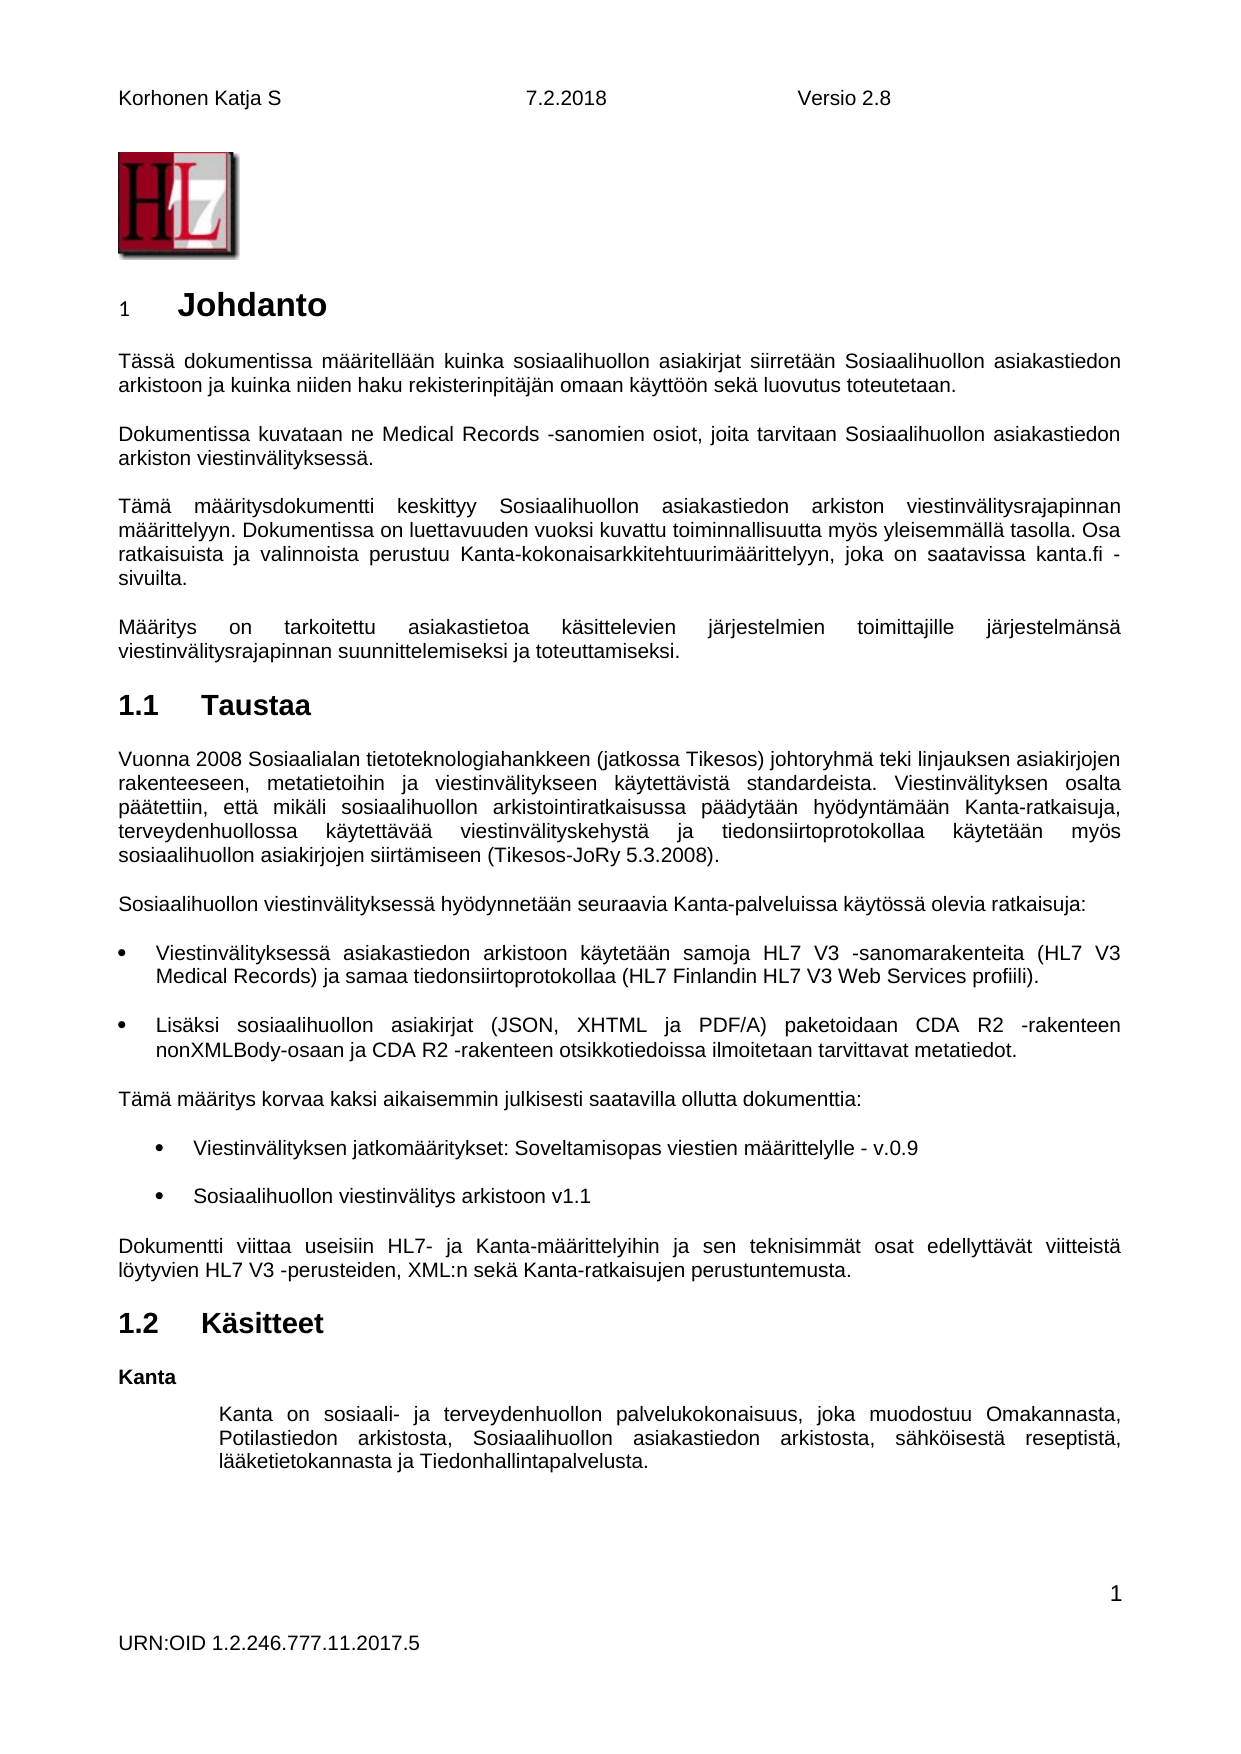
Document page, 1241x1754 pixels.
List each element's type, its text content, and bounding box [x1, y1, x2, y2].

text Kanta [118, 1365, 1122, 1389]
text Määritys on tarkoitettu asiakastietoa käsittelevien järjestelmien toimittajille järjestelmänsä viestinvälitysrajapinnan suunnittelemiseksi ja toteuttamiseksi. [118, 615, 1122, 663]
text Tämä määritysdokumentti keskittyy Sosiaalihuollon asiakastiedon arkiston viestinvälitysrajapinnan määrittelyyn. Dokumentissa on luettavuuden vuoksi kuvattu toiminnallisuutta myös yleisemmällä tasolla. Osa ratkaisuista ja valinnoista perustuu Kanta-kokonaisarkkitehtuurimäärittelyyn, joka on saatavissa kanta.fi -sivuilta. [118, 494, 1122, 590]
subtitle Taustaa [118, 688, 1122, 722]
text Dokumentissa kuvataan ne Medical Records -sanomien osiot, joita tarvitaan Sosiaalihuollon asiakastiedon arkiston viestinvälityksessä. [118, 421, 1122, 469]
list Sosiaalihuollon viestinvälitys arkistoon v1.1 [156, 1184, 1122, 1208]
text Kanta on sosiaali- ja terveydenhuollon palvelukokonaisuus, joka muodostuu Omakannasta, Potilastiedon arkistosta, Sosiaalihuollon asiakastiedon arkistosta, sähköisestä reseptistä, lääketietokannasta ja Tiedonhallintapalvelusta. [218, 1401, 1122, 1473]
subtitle Käsitteet [118, 1306, 1122, 1340]
list Lisäksi sosiaalihuollon asiakirjat (JSON, XHTML ja PDF/A) paketoidaan CDA R2 -rakenteen nonXMLBody-osaan ja CDA R2 -rakenteen otsikkotiedoissa ilmoitetaan tarvittavat metatiedot. [118, 1013, 1122, 1061]
text Vuonna 2008 Sosiaalialan tietoteknologiahankkeen (jatkossa Tikesos) johtoryhmä teki linjauksen asiakirjojen rakenteeseen, metatietoihin ja viestinvälitykseen käytettävistä standardeista. Viestinvälityksen osalta päätettiin, että mikäli sosiaalihuollon arkistointiratkaisussa päädytään hyödyntämään Kanta-ratkaisuja, terveydenhuollossa käytettävää viestinvälityskehystä ja tiedonsiirtoprotokollaa käytetään myös sosiaalihuollon asiakirjojen siirtämiseen (Tikesos-JoRy 5.3.2008). [118, 747, 1122, 866]
text Sosiaalihuollon viestinvälityksessä hyödynnetään seuraavia Kanta-palveluissa käytössä olevia ratkaisuja: [118, 891, 1122, 915]
text Tässä dokumentissa määritellään kuinka sosiaalihuollon asiakirjat siirretään Sosiaalihuollon asiakastiedon arkistoon ja kuinka niiden haku rekisterinpitäjän omaan käyttöön sekä luovutus toteutetaan. [118, 348, 1122, 396]
picture [118, 152, 241, 260]
list Viestinvälityksessä asiakastiedon arkistoon käytetään samoja HL7 V3 -sanomarakenteita (HL7 V3 Medical Records) ja samaa tiedonsiirtoprotokollaa (HL7 Finlandin HL7 V3 Web Services profiili). [118, 940, 1122, 988]
list Viestinvälityksen jatkomääritykset: Soveltamisopas viestien määrittelylle - v.0.9 [156, 1135, 1122, 1159]
subtitle Johdanto [118, 285, 1122, 323]
text Tämä määritys korvaa kaksi aikaisemmin julkisesti saatavilla ollutta dokumenttia: [118, 1086, 1122, 1110]
text Dokumentti viittaa useisiin HL7- ja Kanta-määrittelyihin ja sen teknisimmät osat edellyttävät viitteistä löytyvien HL7 V3 -perusteiden, XML:n sekä Kanta-ratkaisujen perustuntemusta. [118, 1233, 1122, 1281]
